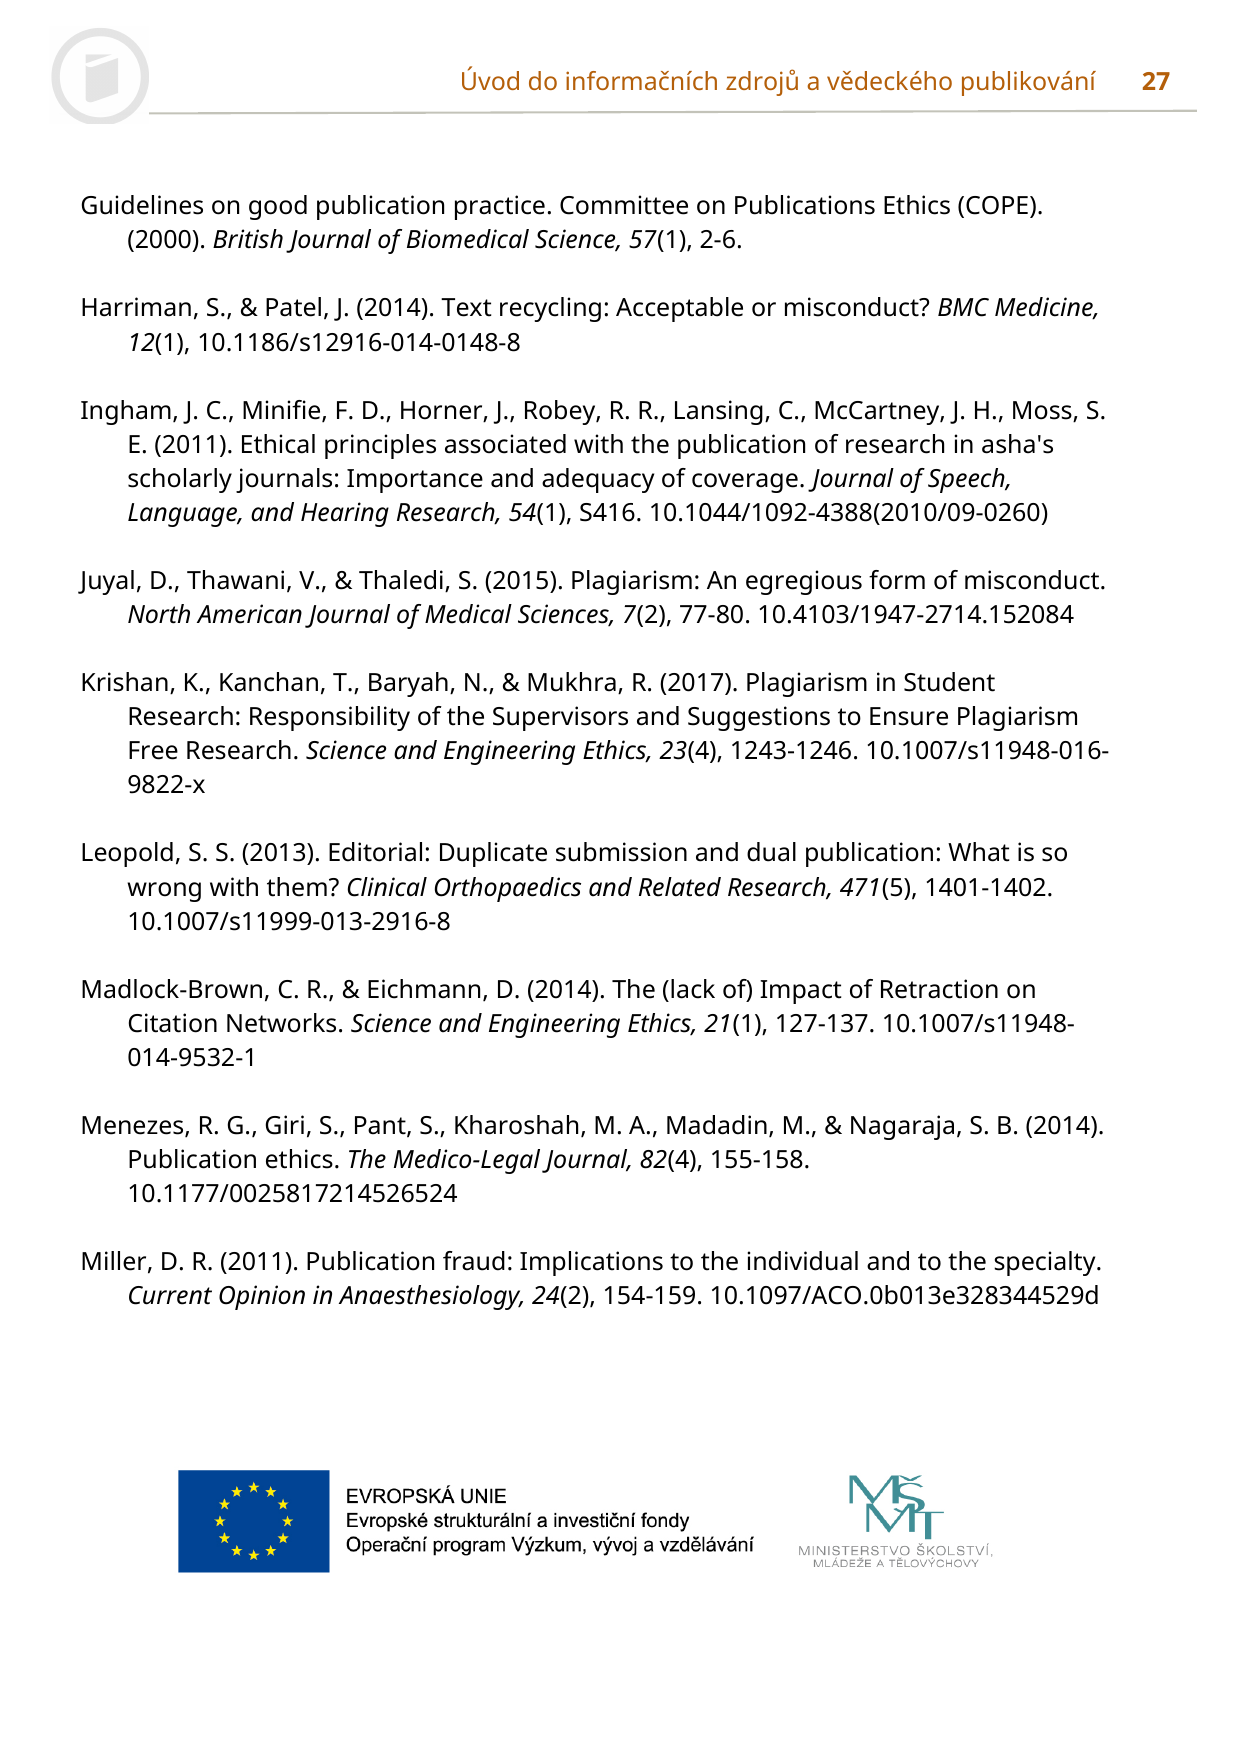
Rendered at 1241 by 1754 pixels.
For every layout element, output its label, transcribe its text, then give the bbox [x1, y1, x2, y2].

text Miller, D. R. (2011). Publication fraud: Implications to the individual and to the specialty. Current Opinion in Anaesthesiology, 24(2), 154-159. 10.1097/ACO.0b013e328344529d [80, 1244, 1111, 1312]
text Ingham, J. C., Minifie, F. D., Horner, J., Robey, R. R., Lansing, C., McCartney, J. H., Moss, S. E. (2011). Ethical principles associated with the publication of research in asha's scholarly journals: Importance and adequacy of coverage. Journal of Speech, Language, and Hearing Research, 54(1), S416. 10.1044/1092-4388(2010/09-0260) [80, 392, 1111, 528]
picture [127, 1419, 1043, 1623]
text Juyal, D., Thawani, V., & Thaledi, S. (2015). Plagiarism: An egregious form of misconduct. North American Journal of Medical Sciences, 7(2), 77-80. 10.4103/1947-2714.152084 [80, 563, 1111, 631]
text Menezes, R. G., Giri, S., Pant, S., Kharoshah, M. A., Madadin, M., & Nagaraja, S. B. (2014). Publication ethics. The Medico-Legal Journal, 82(4), 155-158. 10.1177/0025817214526524 [80, 1108, 1111, 1210]
text Madlock-Brown, C. R., & Eichmann, D. (2014). The (lack of) Impact of Retraction on Citation Networks. Science and Engineering Ethics, 21(1), 127-137. 10.1007/s11948-014-9532-1 [80, 971, 1111, 1073]
text Harriman, S., & Patel, J. (2014). Text recycling: Acceptable or misconduct? BMC Medicine, 12(1), 10.1186/s12916-014-0148-8 [80, 290, 1111, 358]
text Guidelines on good publication practice. Committee on Publications Ethics (COPE). (2000). British Journal of Biomedical Science, 57(1), 2-6. [80, 188, 1111, 256]
text Leopold, S. S. (2013). Editorial: Duplicate submission and dual publication: What is so wrong with them? Clinical Orthopaedics and Related Research, 471(5), 1401-1402. 10.1007/s11999-013-2916-8 [80, 835, 1111, 937]
text Krishan, K., Kanchan, T., Baryah, N., & Mukhra, R. (2017). Plagiarism in Student Research: Responsibility of the Supervisors and Suggestions to Ensure Plagiarism Free Research. Science and Engineering Ethics, 23(4), 1243-1246. 10.1007/s11948-016-9822-x [80, 665, 1111, 801]
